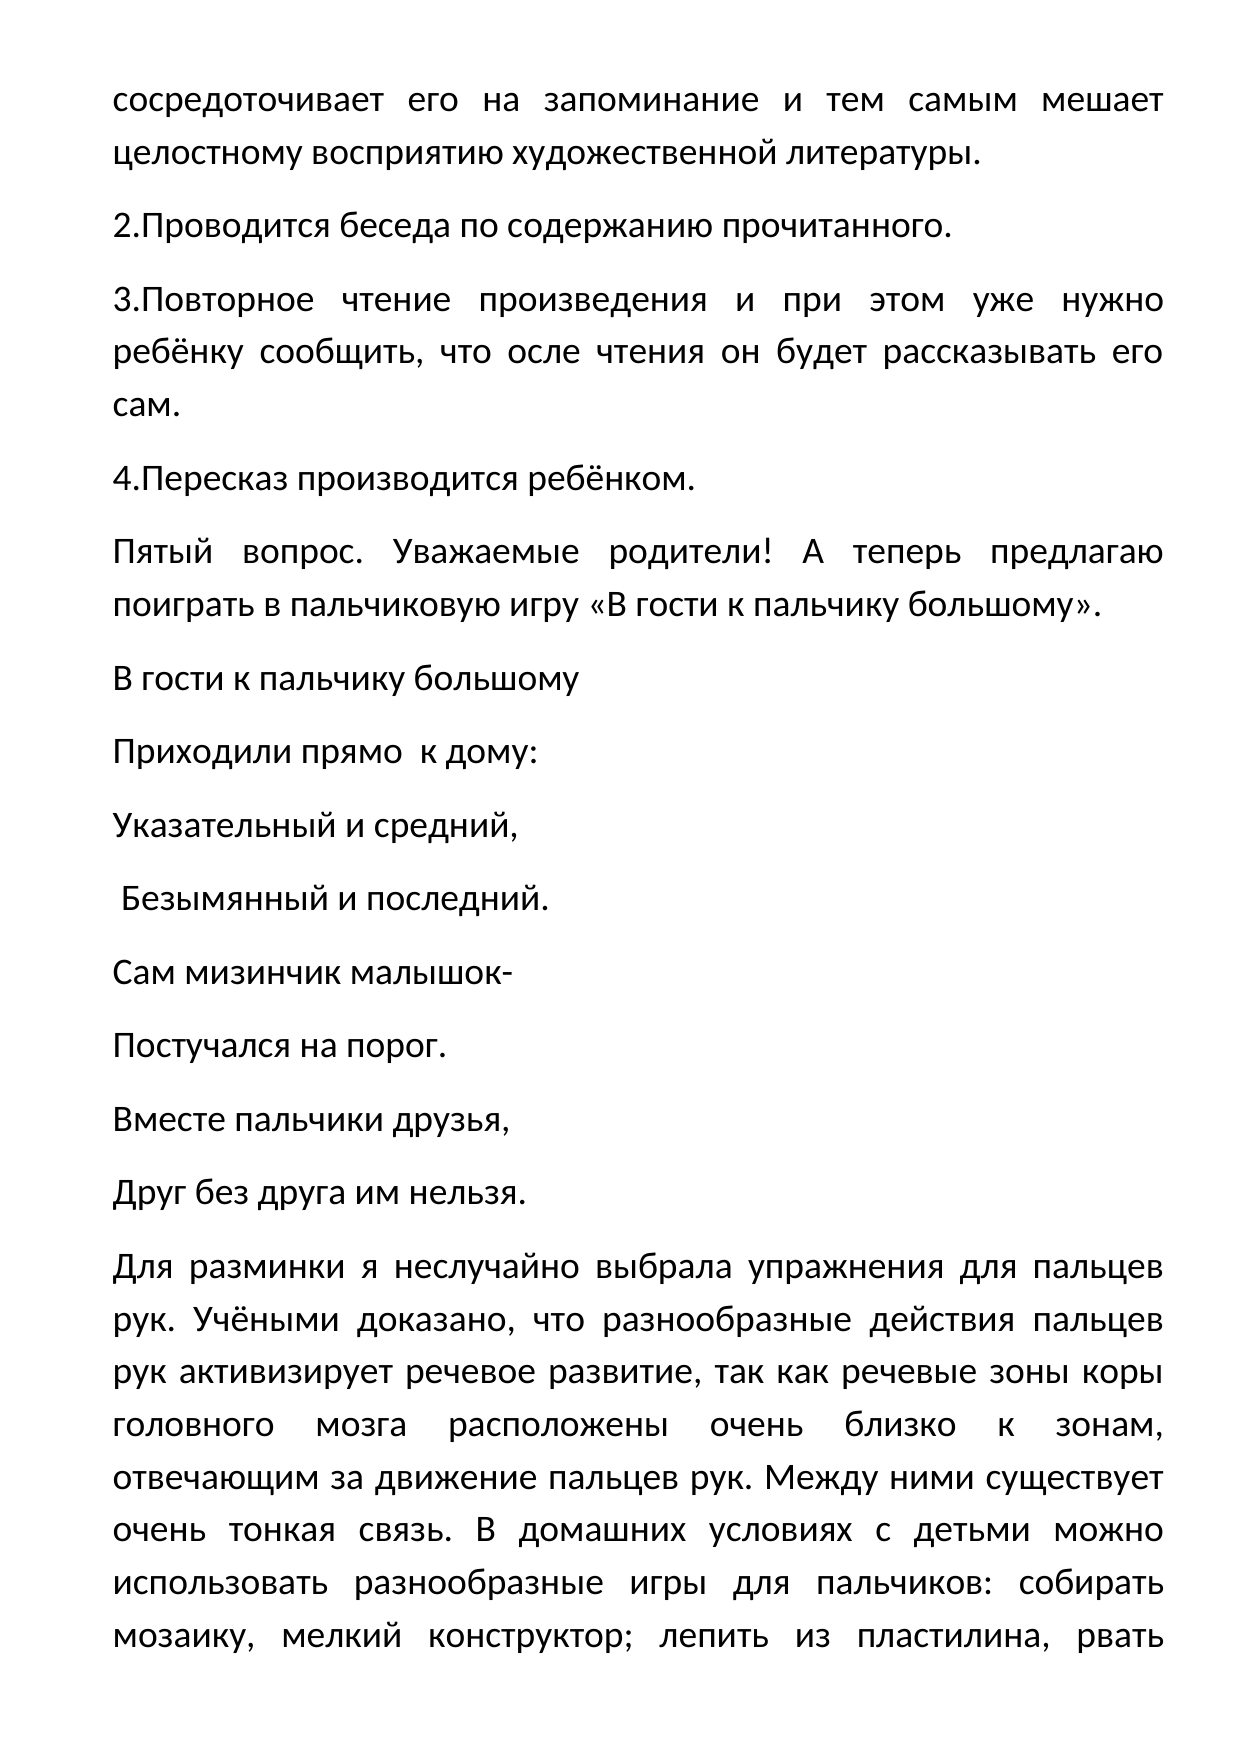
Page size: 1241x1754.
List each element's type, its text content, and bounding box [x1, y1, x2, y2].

text Безымянный и последний. [112, 874, 1165, 920]
text Указательный и средний, [112, 801, 1165, 846]
text В гости к пальчику большому [112, 653, 1165, 699]
text Сам мизинчик малышок- [112, 948, 1165, 993]
text Вместе пальчики друзья, [112, 1095, 1165, 1141]
text 3.Повторное чтение произведения и при этом уже нужно ребёнку сообщить, что осле чтения он будет рассказывать его сам. [112, 275, 1165, 426]
text Друг без друга им нельзя. [112, 1168, 1165, 1214]
text Постучался на порог. [112, 1021, 1165, 1067]
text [112, 75, 1165, 173]
text Пятый вопрос. Уважаемые родители! А теперь предлагаю поиграть в пальчиковую игру «В гости к пальчику большому». [112, 527, 1165, 626]
text Приходили прямо к дому: [112, 727, 1165, 773]
text 4.Пересказ производится ребёнком. [112, 454, 1165, 499]
text 2.Проводится беседа по содержанию прочитанного. [112, 201, 1165, 247]
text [112, 1242, 1165, 1657]
